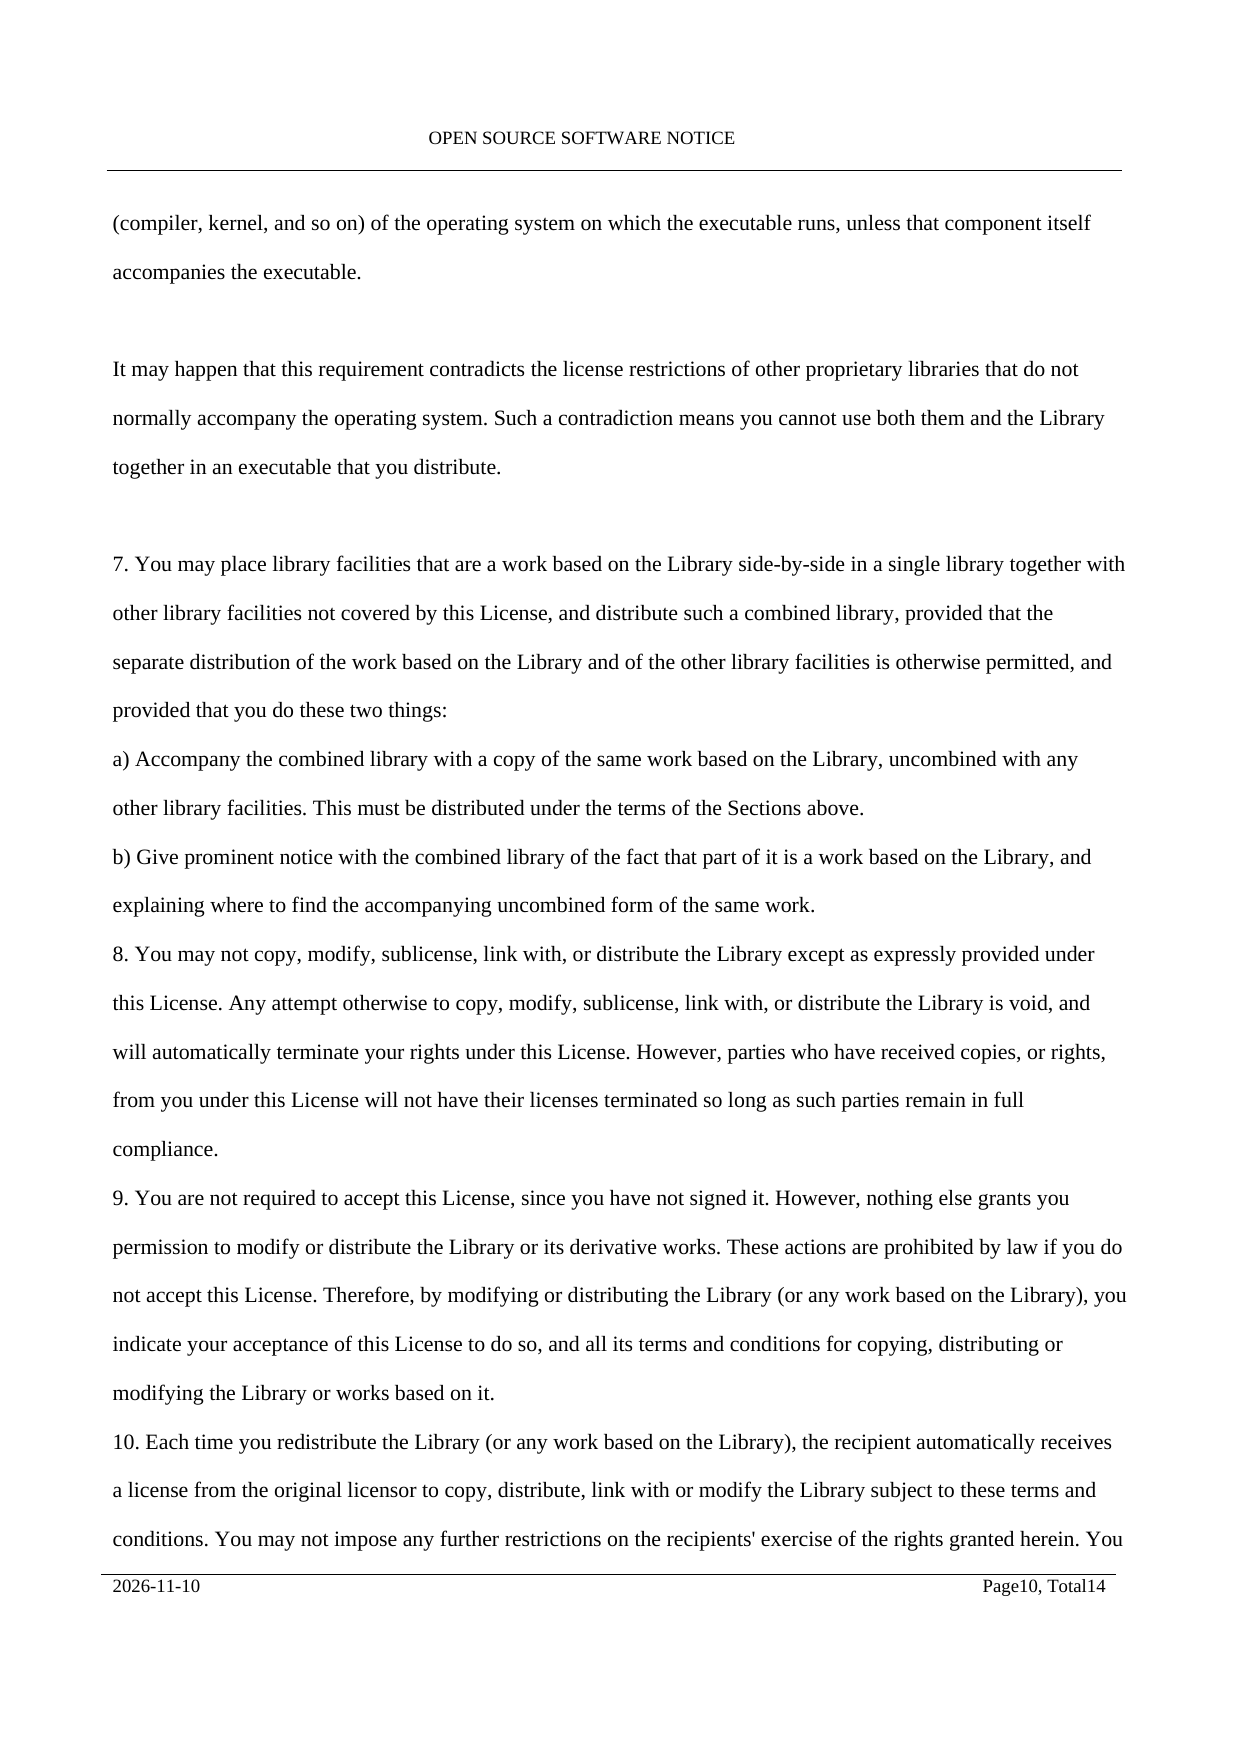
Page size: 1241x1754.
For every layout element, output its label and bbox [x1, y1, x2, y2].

text [112, 206, 1128, 1555]
